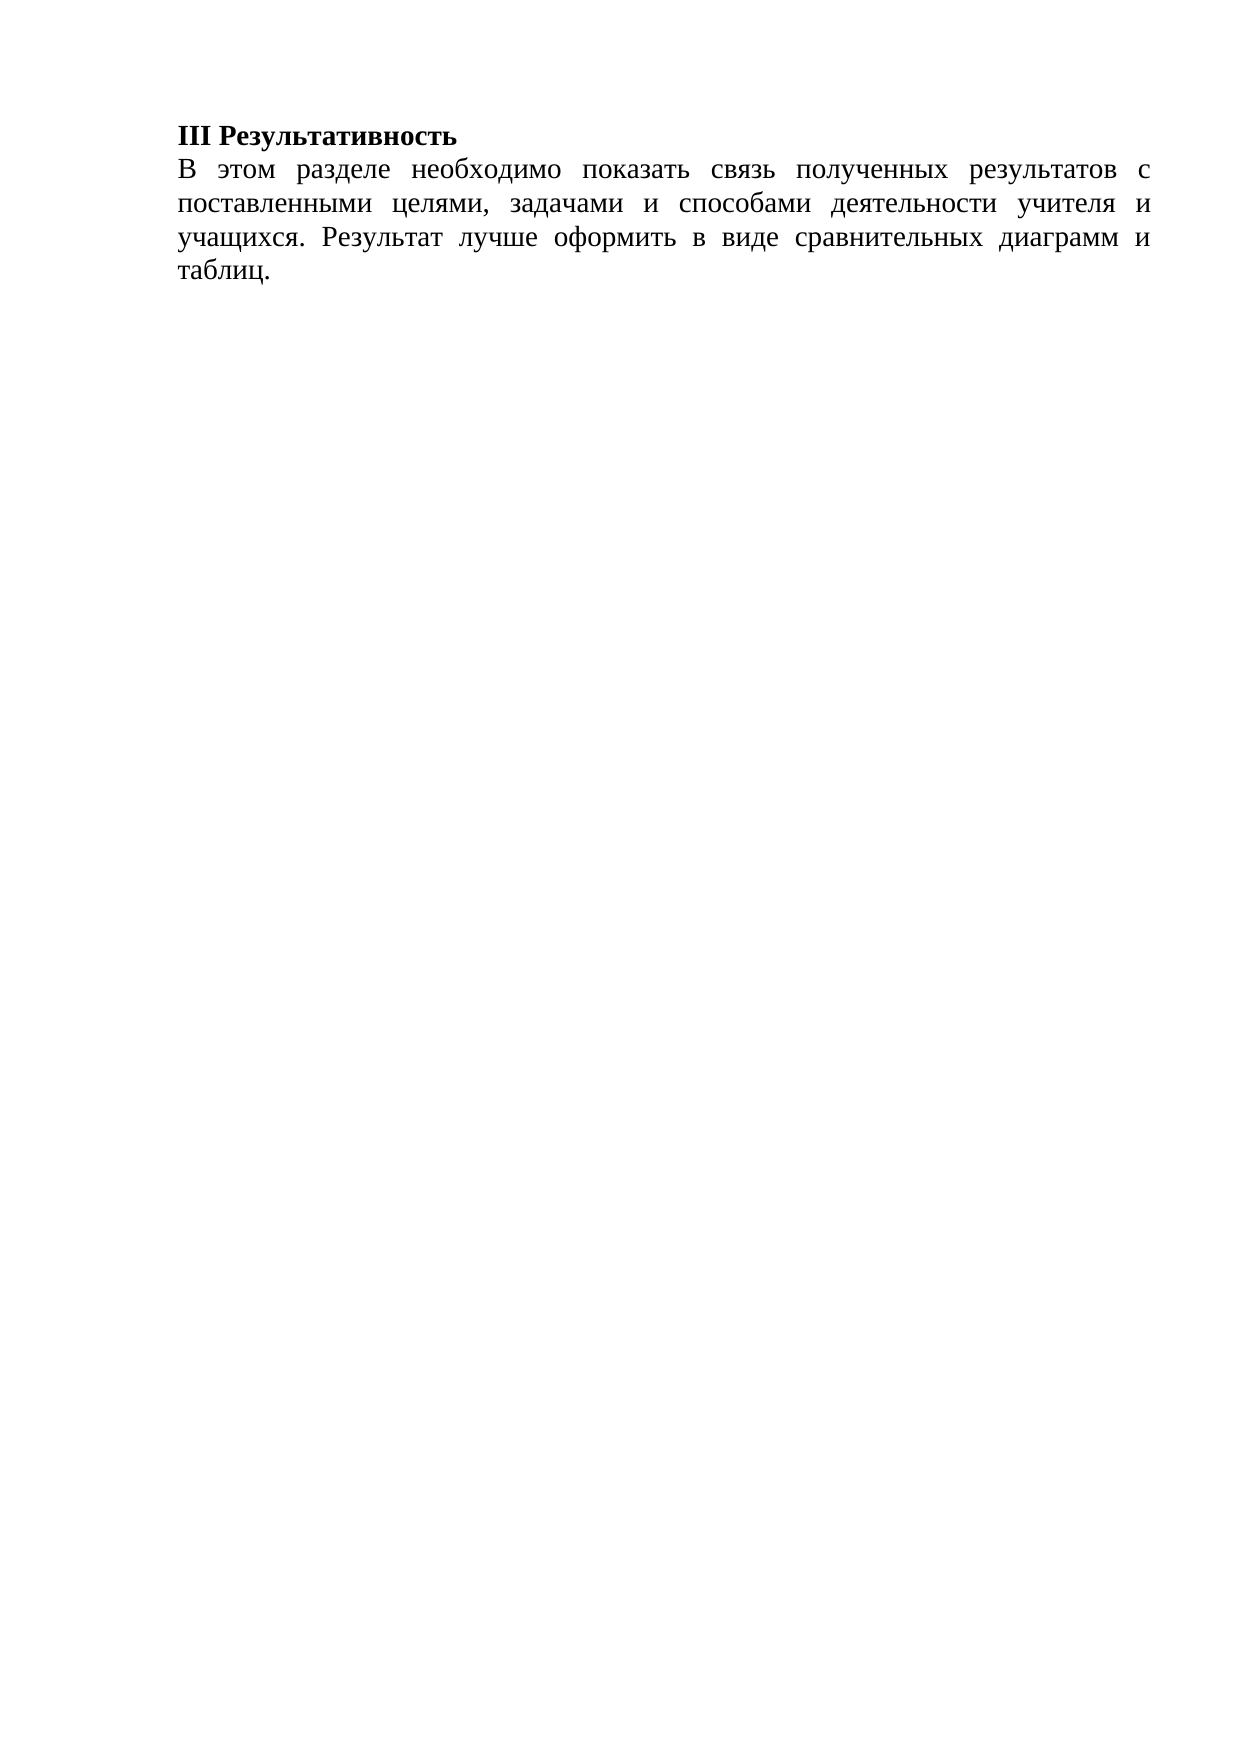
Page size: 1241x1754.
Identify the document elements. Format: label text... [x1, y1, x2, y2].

text III Результативность [177, 118, 1152, 152]
text В этом разделе необходимо показать связь полученных результатов с поставленными целями, задачами и способами деятельности учителя и учащихся. Результат лучше оформить в виде сравнительных диаграмм и таблиц. [177, 152, 1152, 286]
